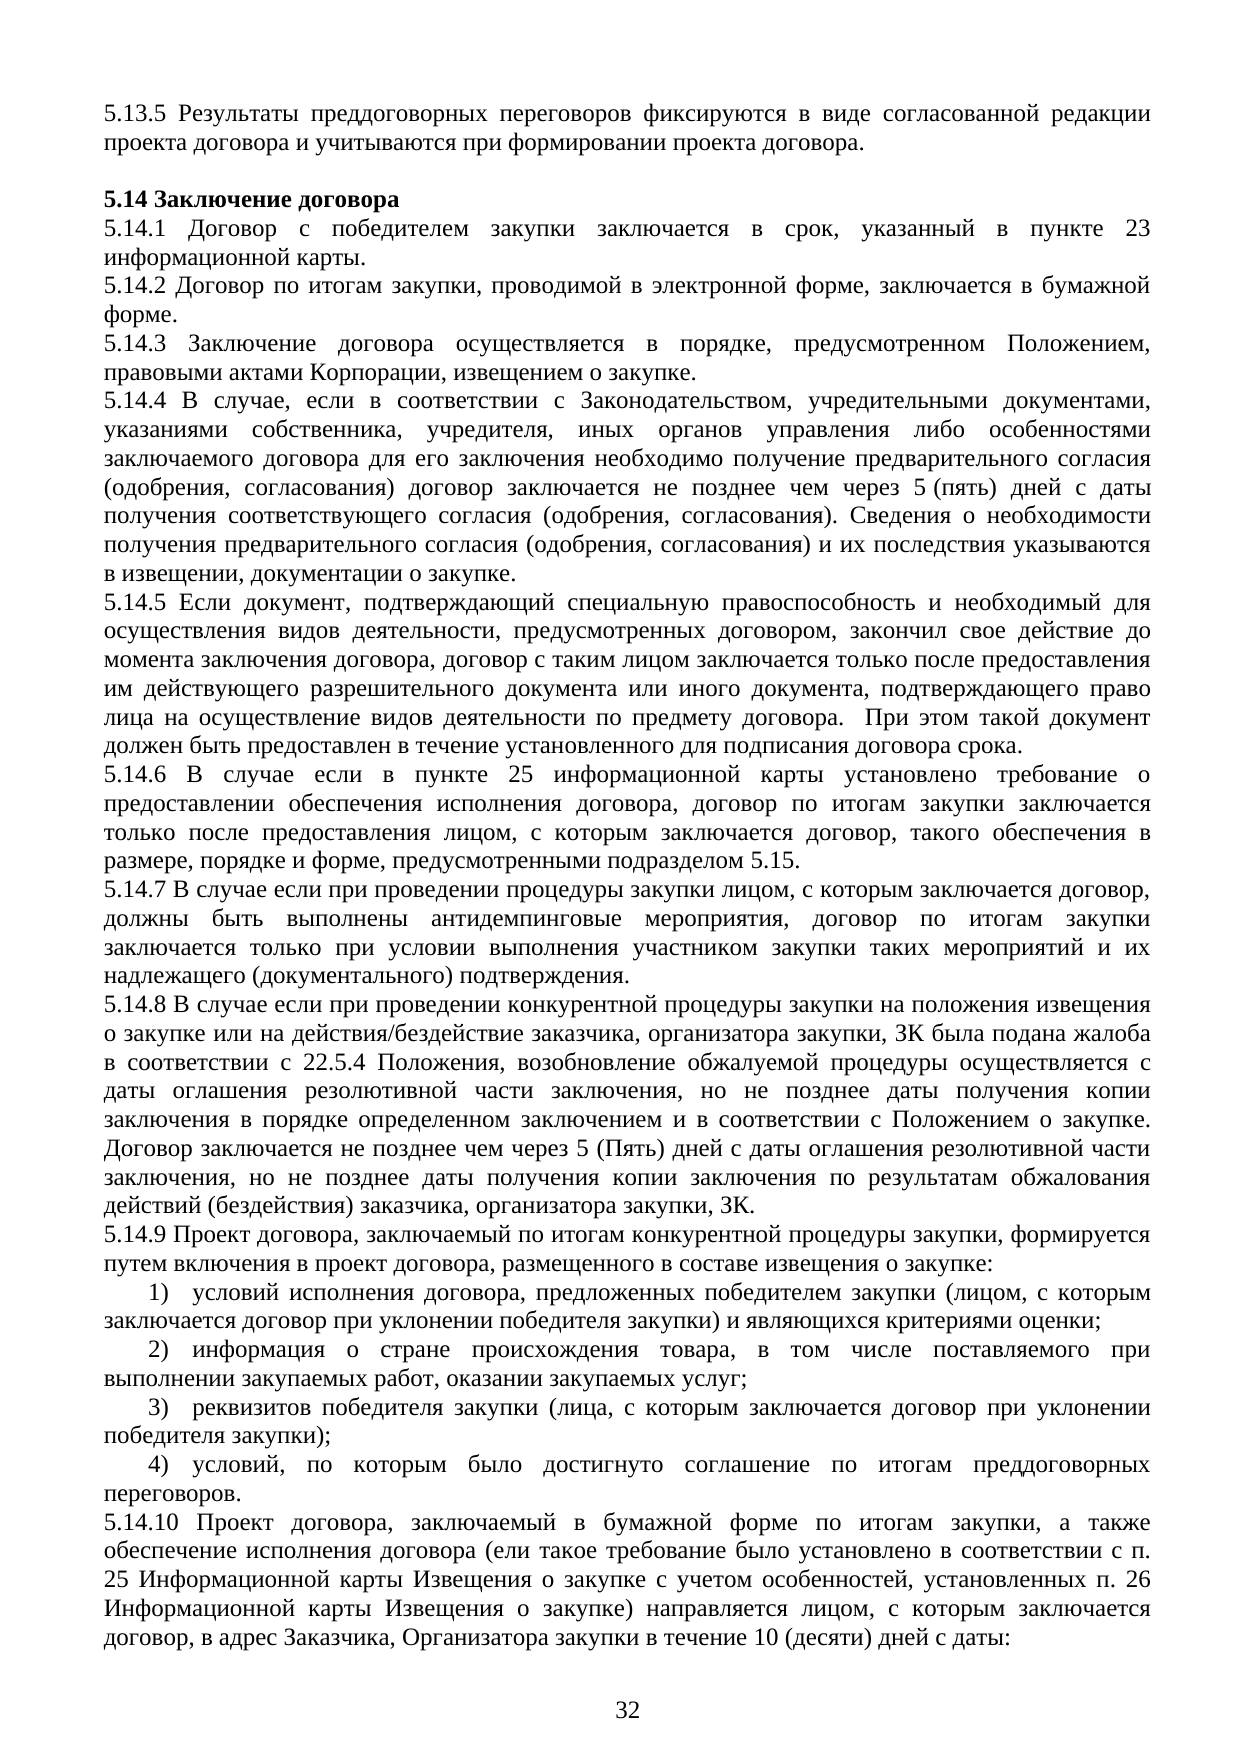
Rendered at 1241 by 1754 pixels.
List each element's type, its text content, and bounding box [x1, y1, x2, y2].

text 5.14.9 Проект договора, заключаемый по итогам конкурентной процедуры закупки, формируется путем включения в проект договора, размещенного в составе извещения о закупке: [103, 1219, 1152, 1277]
list реквизитов победителя закупки (лица, с которым заключается договор при уклонении победителя закупки); [103, 1392, 1152, 1449]
list информация о стране происхождения товара, в том числе поставляемого при выполнении закупаемых работ, оказании закупаемых услуг; [103, 1334, 1152, 1392]
text 5.14 Заключение договора [103, 184, 1152, 213]
text 5.14.7 В случае если при проведении процедуры закупки лицом, с которым заключается договор, должны быть выполнены антидемпинговые мероприятия, договор по итогам закупки заключается только при условии выполнения участником закупки таких мероприятий и их надлежащего (документального) подтверждения. [103, 874, 1152, 989]
text 5.14.1 Договор с победителем закупки заключается в срок, указанный в пункте 23 информационной карты. [103, 213, 1152, 270]
text 5.14.2 Договор по итогам закупки, проводимой в электронной форме, заключается в бумажной форме. [103, 270, 1152, 328]
text 5.14.8 В случае если при проведении конкурентной процедуры закупки на положения извещения о закупке или на действия/бездействие заказчика, организатора закупки, ЗК была подана жалоба в соответствии с 22.5.4 Положения, возобновление обжалуемой процедуры осуществляется с даты оглашения резолютивной части заключения, но не позднее даты получения копии заключения в порядке определенном заключением и в соответствии с Положением о закупке. Договор заключается не позднее чем через 5 (Пять) дней с даты оглашения резолютивной части заключения, но не позднее даты получения копии заключения по результатам обжалования действий (бездействия) заказчика, организатора закупки, ЗК. [103, 989, 1152, 1219]
text 5.14.3 Заключение договора осуществляется в порядке, предусмотренном Положением, правовыми актами Корпорации, извещением о закупке. [103, 328, 1152, 385]
list условий, по которым было достигнуто соглашение по итогам преддоговорных переговоров. [103, 1449, 1152, 1507]
text 5.14.4 В случае, если в соответствии с Законодательством, учредительными документами, указаниями собственника, учредителя, иных органов управления либо особенностями заключаемого договора для его заключения необходимо получение предварительного согласия (одобрения, согласования) договор заключается не позднее чем через 5 (пять) дней с даты получения соответствующего согласия (одобрения, согласования). Сведения о необходимости получения предварительного согласия (одобрения, согласования) и их последствия указываются в извещении, документации о закупке. [103, 385, 1152, 587]
text 5.14.10 Проект договора, заключаемый в бумажной форме по итогам закупки, а также обеспечение исполнения договора (ели такое требование было установлено в соответствии с п. 25 Информационной карты Извещения о закупке с учетом особенностей, установленных п. 26 Информационной карты Извещения о закупке) направляется лицом, с которым заключается договор, в адрес Заказчика, Организатора закупки в течение 10 (десяти) дней с даты: [103, 1507, 1152, 1650]
list условий исполнения договора, предложенных победителем закупки (лицом, с которым заключается договор при уклонении победителя закупки) и являющихся критериями оценки; [103, 1277, 1152, 1334]
text 5.14.5 Если документ, подтверждающий специальную правоспособность и необходимый для осуществления видов деятельности, предусмотренных договором, закончил свое действие до момента заключения договора, договор с таким лицом заключается только после предоставления им действующего разрешительного документа или иного документа, подтверждающего право лица на осуществление видов деятельности по предмету договора. При этом такой документ должен быть предоставлен в течение установленного для подписания договора срока. [103, 587, 1152, 759]
text 5.14.6 В случае если в пункте 25 информационной карты установлено требование о предоставлении обеспечения исполнения договора, договор по итогам закупки заключается только после предоставления лицом, с которым заключается договор, такого обеспечения в размере, порядке и форме, предусмотренными подразделом 5.15. [103, 759, 1152, 874]
text 5.13.5 Результаты преддоговорных переговоров фиксируются в виде согласованной редакции проекта договора и учитываются при формировании проекта договора. [103, 98, 1152, 155]
